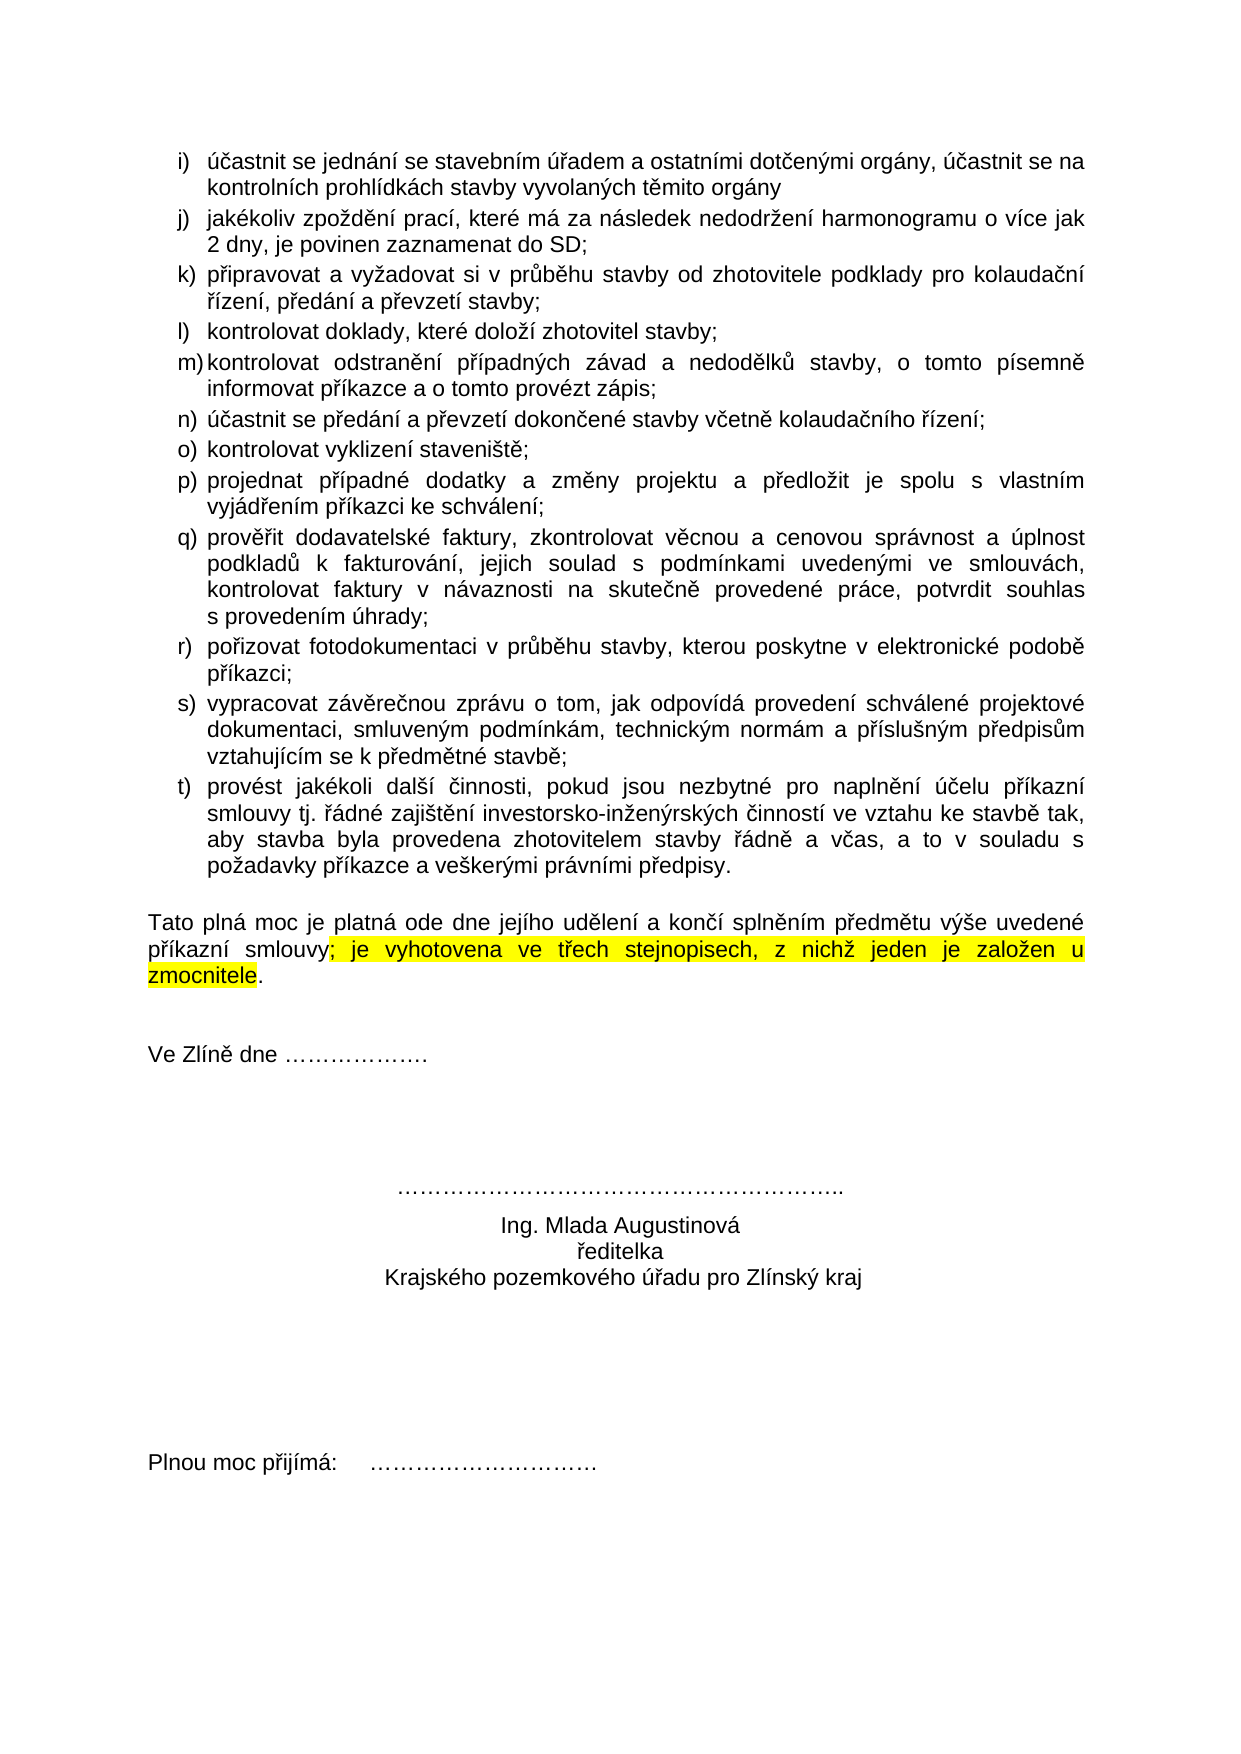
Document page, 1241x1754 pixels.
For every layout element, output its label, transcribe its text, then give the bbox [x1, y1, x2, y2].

list kontrolovat vyklizení staveniště; [177, 436, 1086, 462]
list jakékoliv zpoždění prací, které má za následek nedodržení harmonogramu o více jak 2 dny, je povinen zaznamenat do SD; [177, 204, 1086, 257]
list projednat případné dodatky a změny projektu a předložit je spolu s vlastním vyjádřením příkazci ke schválení; [177, 467, 1086, 519]
list pořizovat fotodokumentaci v průběhu stavby, kterou poskytne v elektronické podobě příkazci; [177, 633, 1086, 686]
list účastnit se jednání se stavebním úřadem a ostatními dotčenými orgány, účastnit se na kontrolních prohlídkách stavby vyvolaných těmito orgány [177, 148, 1086, 200]
list účastnit se předání a převzetí dokončené stavby včetně kolaudačního řízení; [177, 406, 1086, 432]
list prověřit dodavatelské faktury, zkontrolovat věcnou a cenovou správnost a úplnost podkladů k fakturování, jejich soulad s podmínkami uvedenými ve smlouvách, kontrolovat faktury v návaznosti na skutečně provedené práce, potvrdit souhlas s provedením úhrady; [177, 523, 1086, 629]
text Tato plná moc je platná ode dne jejího udělení a končí splněním předmětu výše uvedené příkazní smlouvy; je vyhotovena ve třech stejnopisech, z nichž jeden je založen u zmocnitele. [148, 909, 1085, 988]
text Ve Zlíně dne ………………. [148, 1041, 1085, 1067]
list kontrolovat doklady, které doloží zhotovitel stavby; [177, 318, 1086, 344]
text Plnou moc přijímá: ………………………… [148, 1449, 1093, 1475]
text ředitelka [148, 1238, 1093, 1264]
list připravovat a vyžadovat si v průběhu stavby od zhotovitele podklady pro kolaudační řízení, předání a převzetí stavby; [177, 261, 1086, 314]
list kontrolovat odstranění případných závad a nedodělků stavby, o tomto písemně informovat příkazce a o tomto provézt zápis; [177, 349, 1086, 401]
text Ing. Mlada Augustinová [148, 1212, 1093, 1238]
list vypracovat závěrečnou zprávu o tom, jak odpovídá provedení schválené projektové dokumentaci, smluveným podmínkám, technickým normám a příslušným předpisům vztahujícím se k předmětné stavbě; [177, 690, 1086, 769]
text Krajského pozemkového úřadu pro Zlínský kraj [148, 1264, 1093, 1291]
list provést jakékoli další činnosti, pokud jsou nezbytné pro naplnění účelu příkazní smlouvy tj. řádné zajištění investorsko-inženýrských činností ve vztahu ke stavbě tak, aby stavba byla provedena zhotovitelem stavby řádně a včas, a to v souladu s požadavky příkazce a veškerými právními předpisy. [177, 773, 1086, 879]
text ………………………………………………….. [148, 1173, 1093, 1199]
